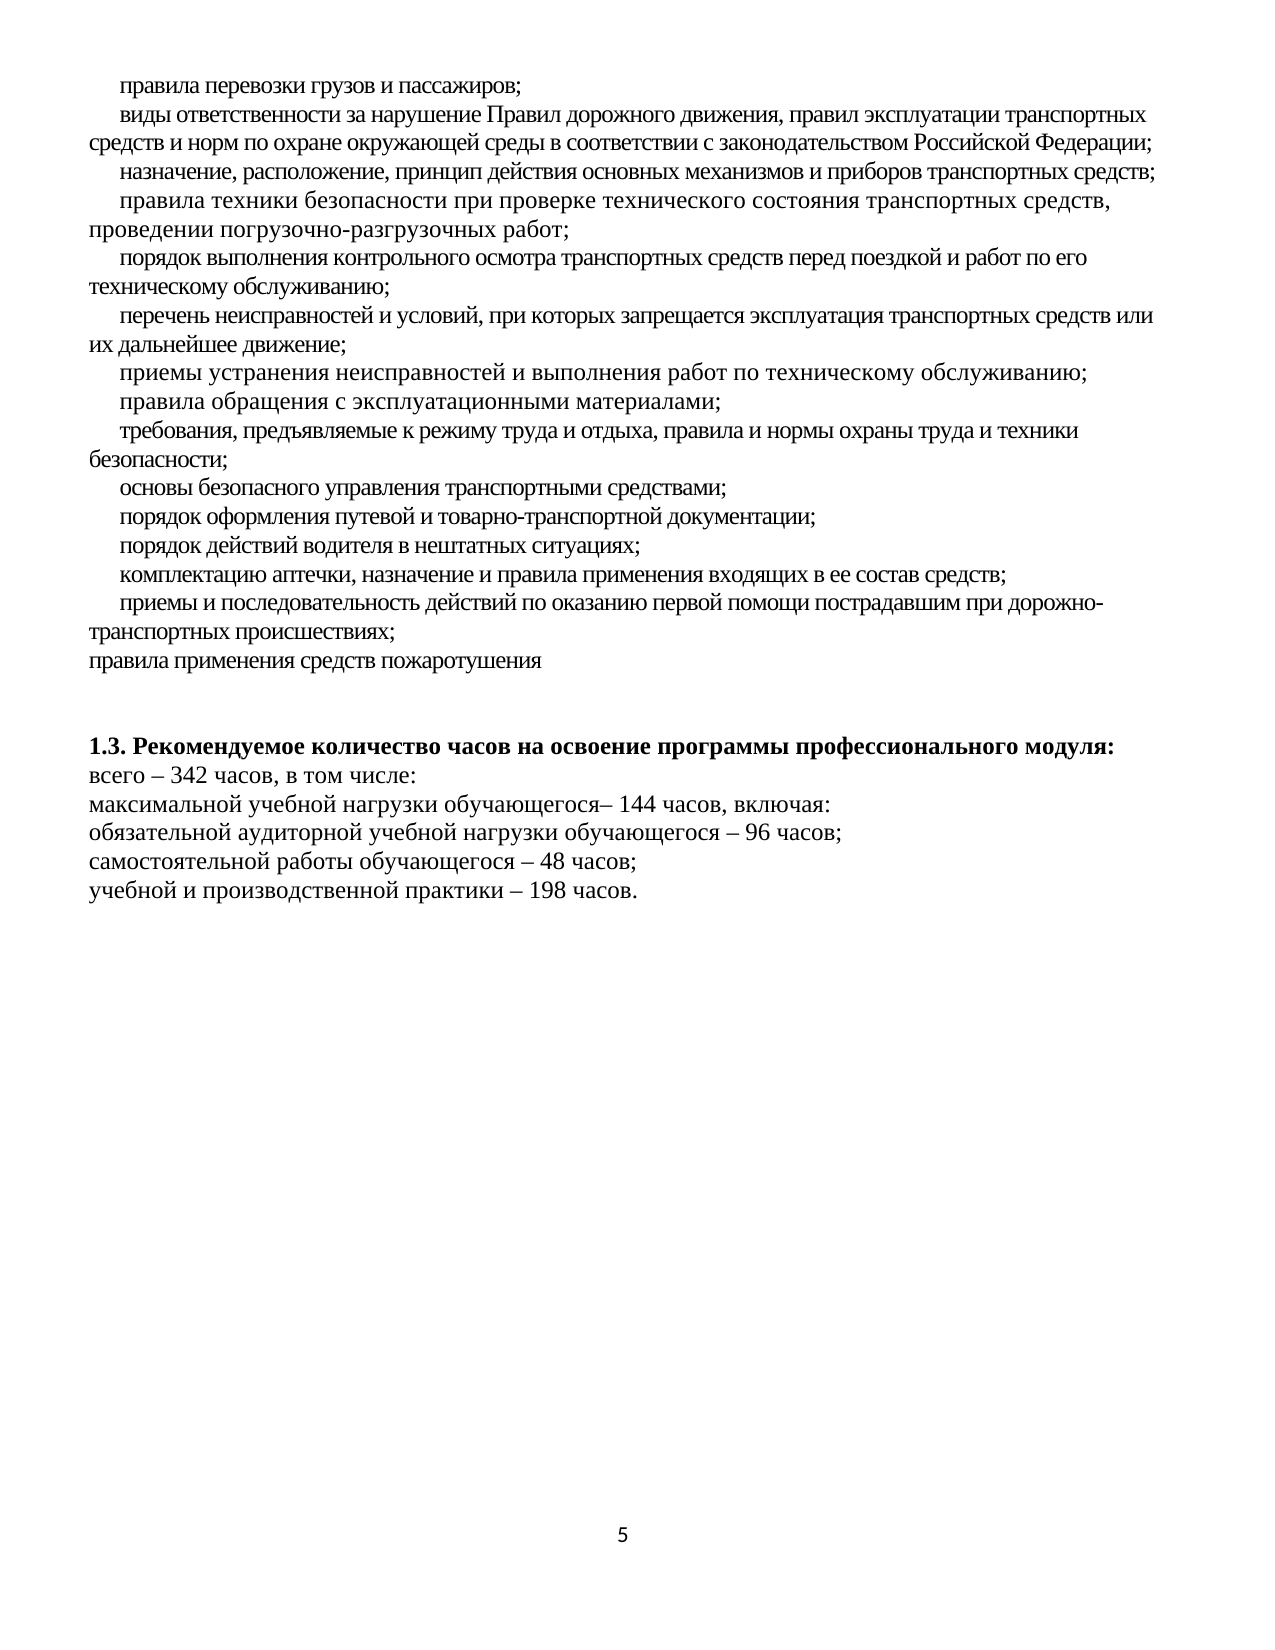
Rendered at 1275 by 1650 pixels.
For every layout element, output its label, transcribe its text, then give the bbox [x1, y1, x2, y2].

text правила применения средств пожаротушения [88, 645, 1157, 674]
text правила перевозки грузов и пассажиров; [88, 70, 1157, 99]
text основы безопасного управления транспортными средствами; [88, 472, 1157, 501]
text самостоятельной работы обучающегося – 48 часов; [88, 846, 1157, 875]
text всего – 342 часов, в том числе: [88, 760, 1157, 789]
text максимальной учебной нагрузки обучающегося– 144 часов, включая: [88, 789, 1157, 817]
text порядок действий водителя в нештатных ситуациях; [88, 530, 1157, 559]
text правила техники безопасности при проверке технического состояния транспортных средств, проведении погрузочно-разгрузочных работ; [88, 185, 1157, 242]
text порядок оформления путевой и товарно-транспортной документации; [88, 501, 1157, 530]
text учебной и производственной практики – 198 часов. [88, 875, 1157, 904]
text 1.3. Рекомендуемое количество часов на освоение программы профессионального модуля: [88, 731, 1157, 760]
text назначение, расположение, принцип действия основных механизмов и приборов транспортных средств; [88, 156, 1157, 185]
text приемы устранения неисправностей и выполнения работ по техническому обслуживанию; [88, 357, 1157, 386]
text комплектацию аптечки, назначение и правила применения входящих в ее состав средств; [88, 559, 1157, 587]
text виды ответственности за нарушение Правил дорожного движения, правил эксплуатации транспортных средств и норм по охране окружающей среды в соответствии с законодательством Российской Федерации; [88, 99, 1157, 156]
text требования, предъявляемые к режиму труда и отдыха, правила и нормы охраны труда и техники безопасности; [88, 415, 1157, 472]
text обязательной аудиторной учебной нагрузки обучающегося – 96 часов; [88, 817, 1157, 846]
text перечень неисправностей и условий, при которых запрещается эксплуатация транспортных средств или их дальнейшее движение; [88, 300, 1157, 357]
text порядок выполнения контрольного осмотра транспортных средств перед поездкой и работ по его техническому обслуживанию; [88, 242, 1157, 300]
text приемы и последовательность действий по оказанию первой помощи пострадавшим при дорожно-транспортных происшествиях; [88, 587, 1157, 645]
text правила обращения с эксплуатационными материалами; [88, 386, 1157, 415]
